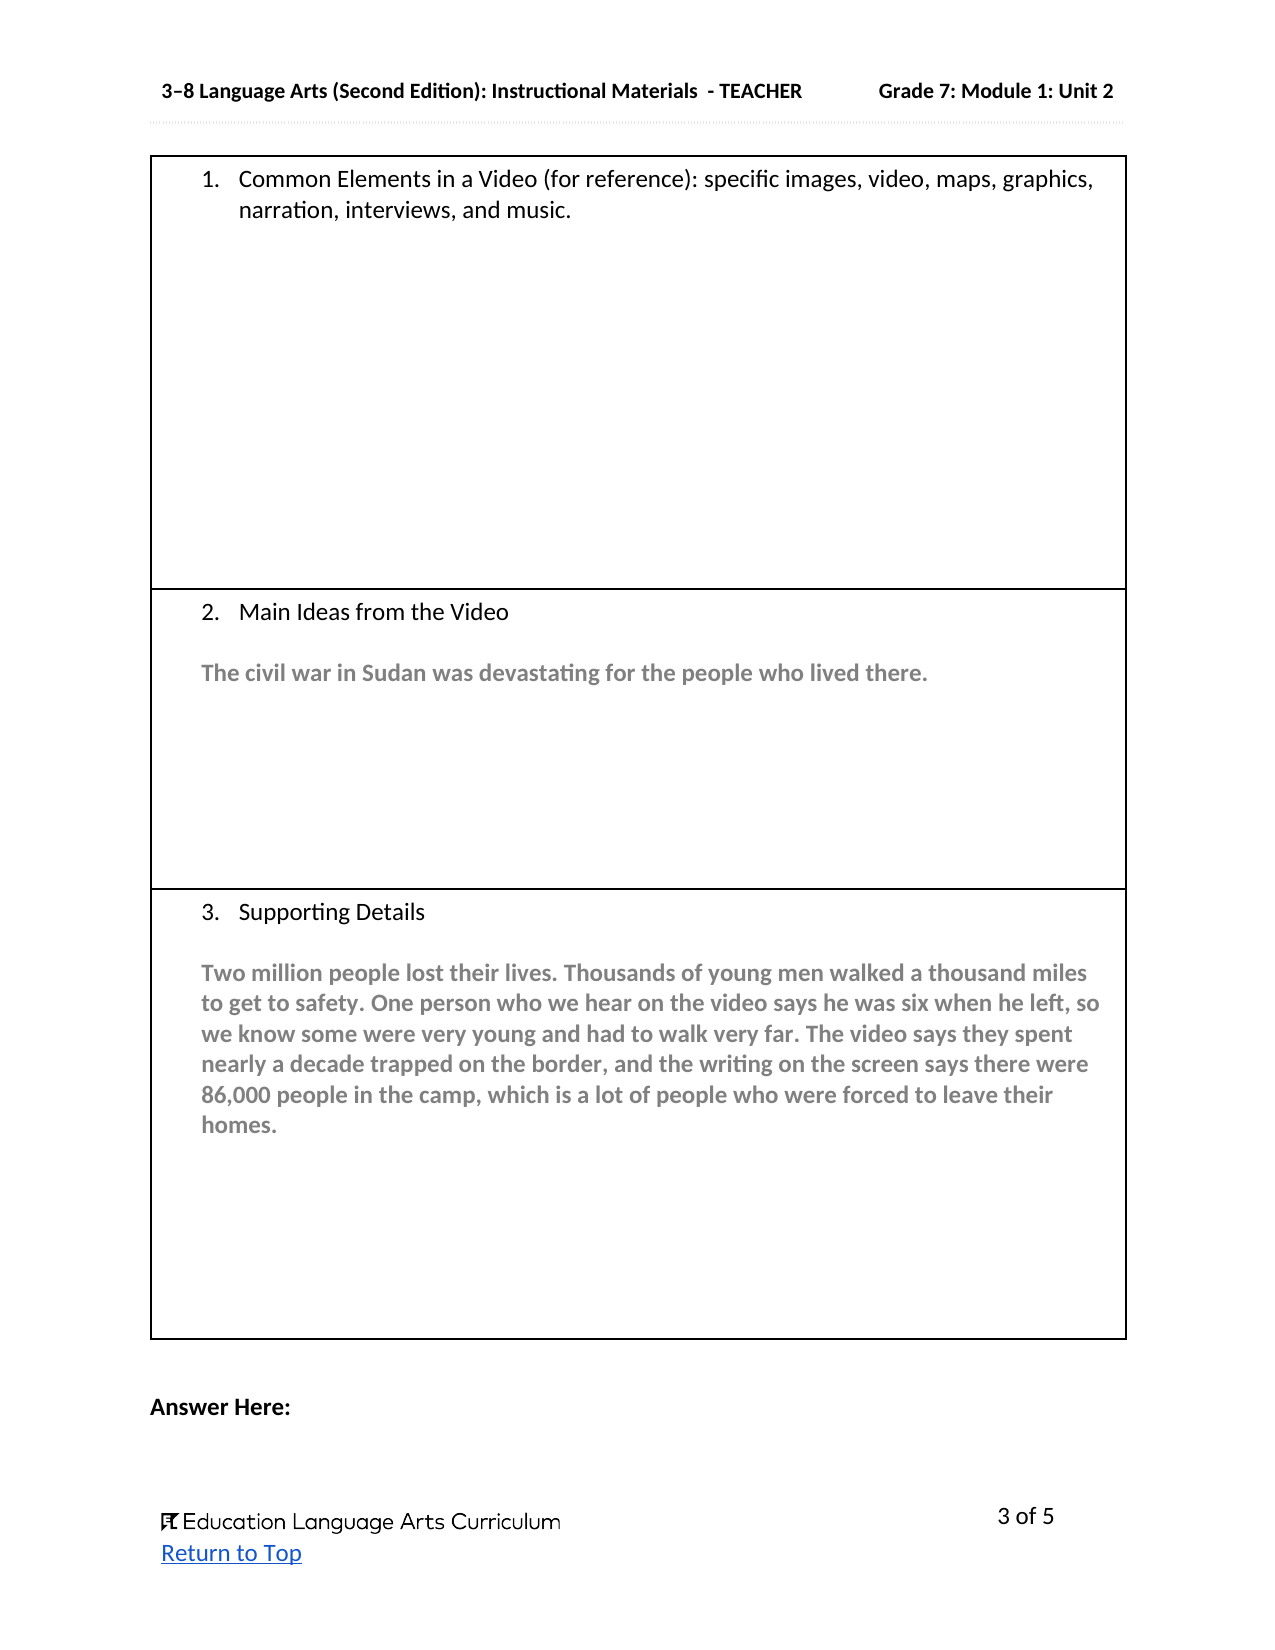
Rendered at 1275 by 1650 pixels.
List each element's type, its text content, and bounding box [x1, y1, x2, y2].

picture [161, 1508, 560, 1534]
table_cell Supporting Details Two million people lost their lives. Thousands of young men walked a thousand miles to get to safety. One person who we hear on the video says he was six when he left, so we know some were very young and had to walk very far. The video says they spent nearly a decade trapped on the border, and the writing on the screen says there were 86,000 people in the camp, which is a lot of people who were forced to leave their homes. [152, 890, 1125, 1338]
table_header Common Elements in a Video (for reference): specific images, video, maps, graphics, narration, interviews, and music. [152, 157, 1125, 588]
table_cell Main Ideas from the Video The civil war in Sudan was devastating for the people who lived there. [152, 590, 1125, 888]
text Answer Here: [150, 1391, 1125, 1422]
